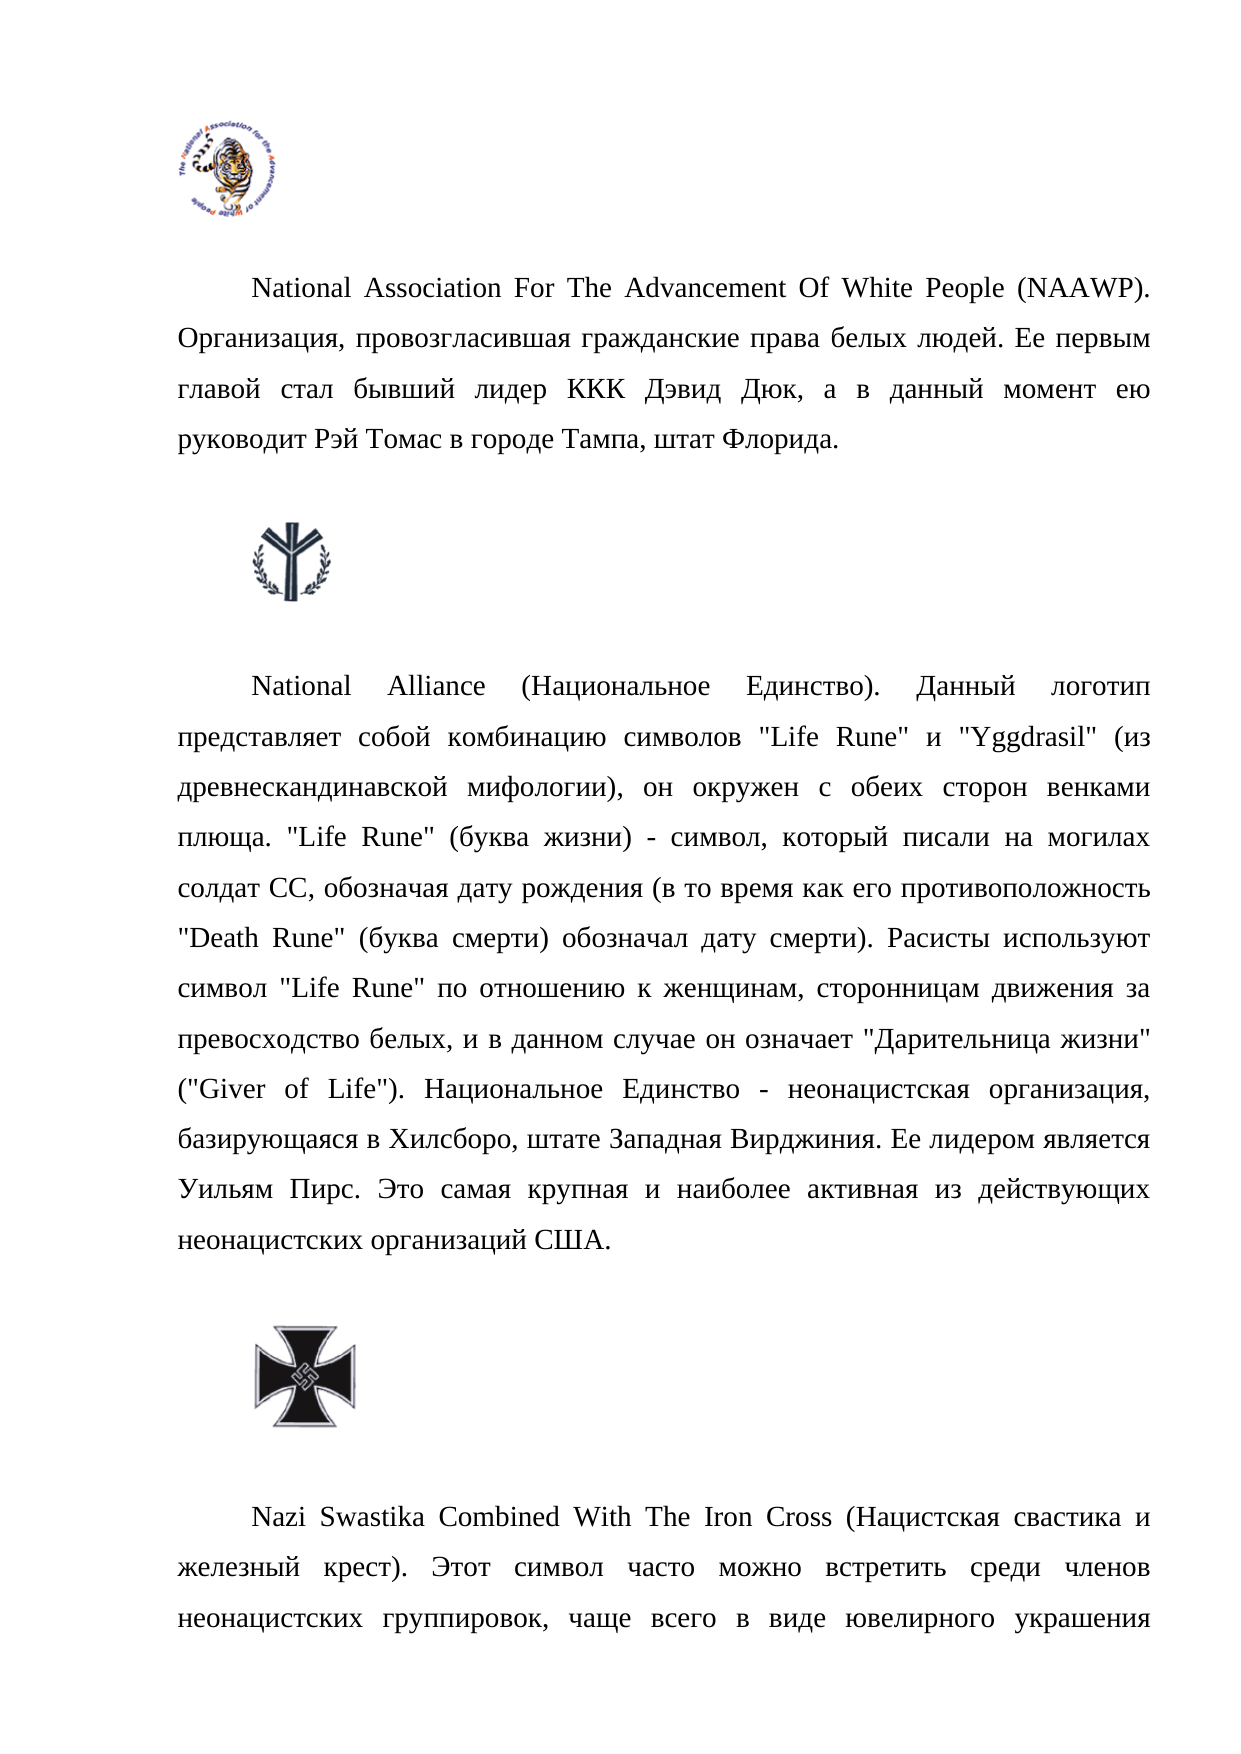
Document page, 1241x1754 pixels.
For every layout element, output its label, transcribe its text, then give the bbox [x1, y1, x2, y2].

text National Alliance (Национальное Единство). Данный логотип представляет собой комбинацию символов "Life Rune" и "Yggdrasil" (из древнескандинавской мифологии), он окружен с обеих сторон венками плюща. "Life Rune" (буква жизни) - символ, который писали на могилах солдат СС, обозначая дату рождения (в то время как его противоположность "Death Rune" (буква смерти) обозначал дату смерти). Расисты используют символ "Life Rune" по отношению к женщинам, сторонницам движения за превосходство белых, и в данном случае он означает "Дарительница жизни" ("Giver of Life"). Национальное Единство - неонацистская организация, базирующаяся в Хилсборо, штате Западная Вирджиния. Ее лидером является Уильям Пирс. Это самая крупная и наиболее активная из действующих неонацистских организаций США. [177, 668, 1152, 1256]
picture [251, 521, 333, 602]
picture [251, 1322, 361, 1432]
picture [177, 118, 278, 220]
text National Association For The Advancement Of White People (NAAWP). Организация, провозгласившая гражданские права белых людей. Ее первым главой стал бывший лидер ККК Дэвид Дюк, а в данный момент ею руководит Рэй Томас в городе Тампа, штат Флорида. [177, 270, 1152, 454]
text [177, 1499, 1152, 1633]
